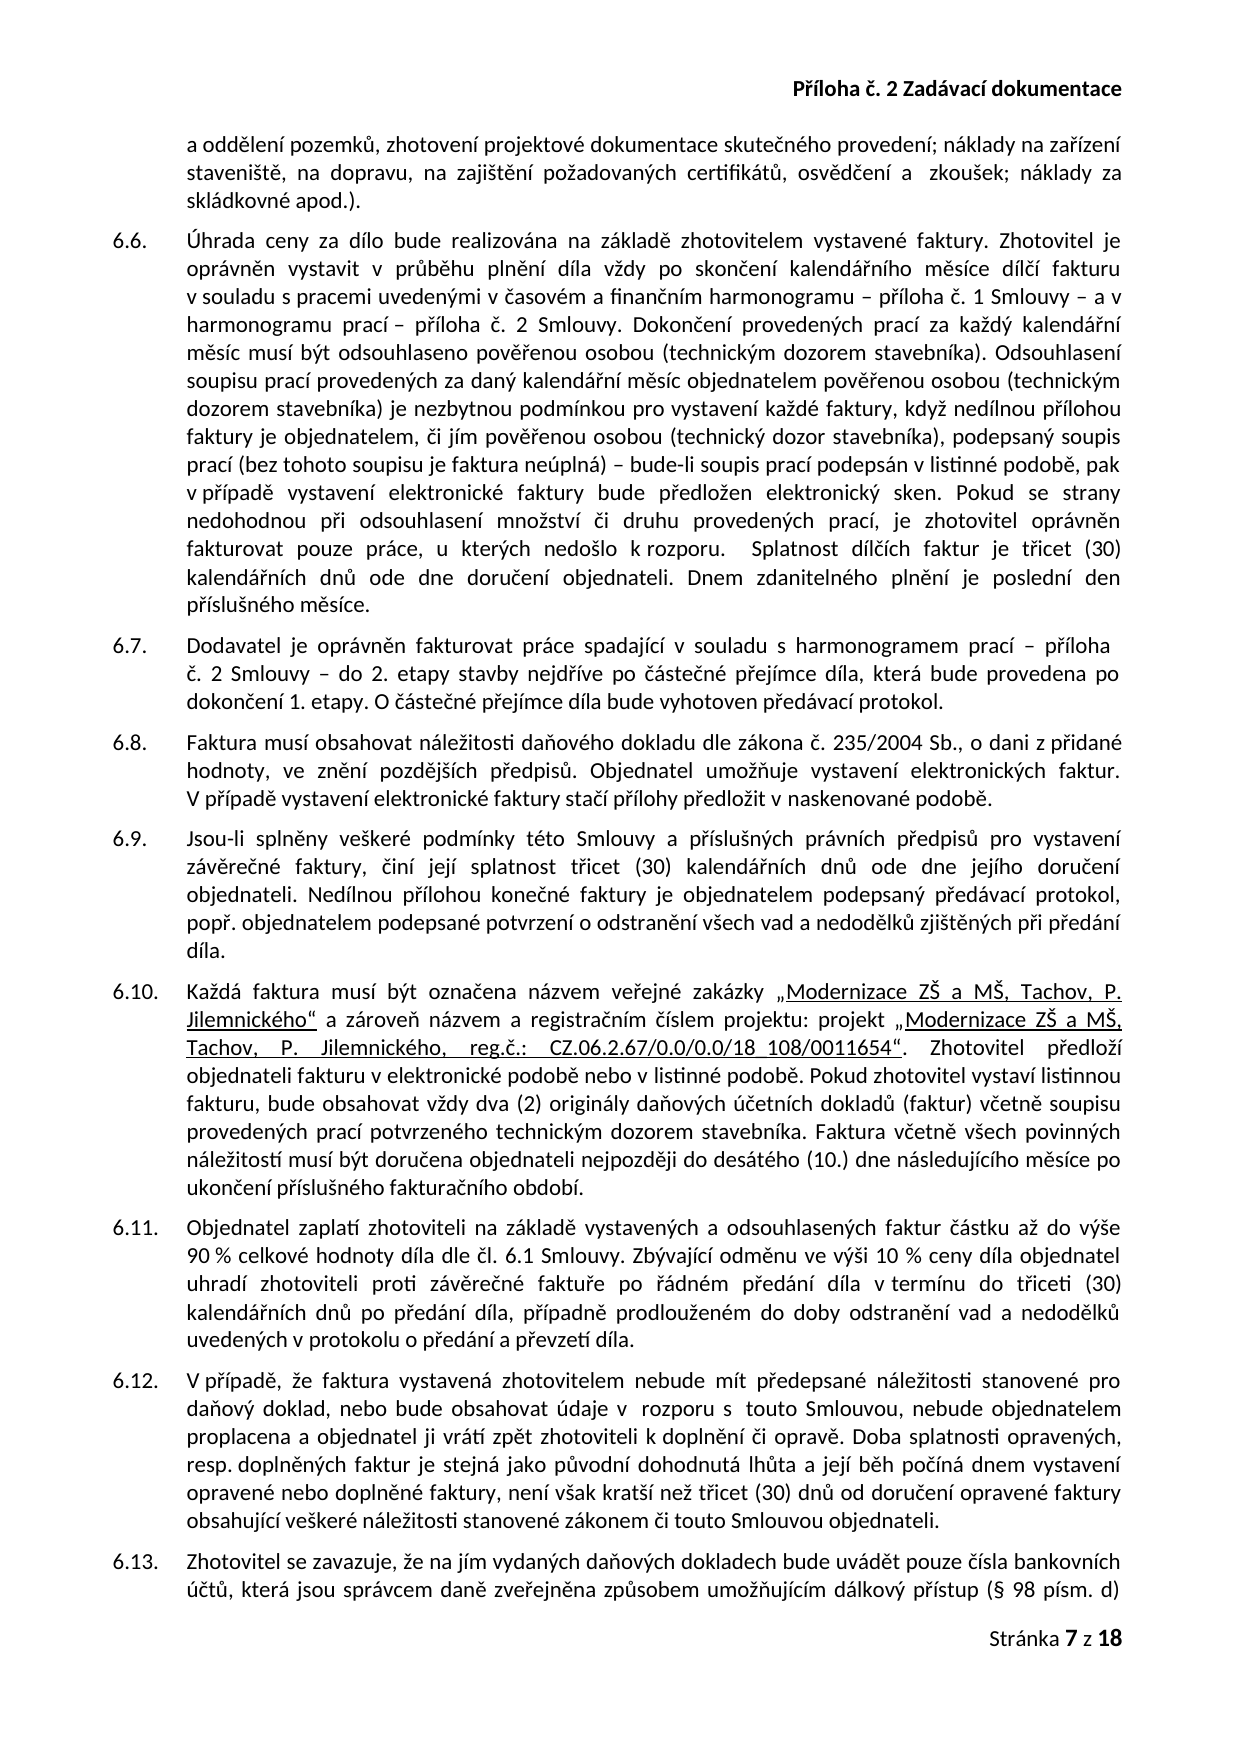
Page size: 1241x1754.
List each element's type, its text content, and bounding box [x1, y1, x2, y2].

list Objednatel zaplatí zhotoviteli na základě vystavených a odsouhlasených faktur částku až do výše 90 % celkové hodnoty díla dle čl. 6.1 Smlouvy. Zbývající odměnu ve výši 10 % ceny díla objednatel uhradí zhotoviteli proti závěrečné faktuře po řádném předání díla v termínu do třiceti (30) kalendářních dnů po předání díla, případně prodlouženém do doby odstranění vad a nedodělků uvedených v protokolu o předání a převzetí díla. [112, 1213, 1122, 1354]
list V případě, že faktura vystavená zhotovitelem nebude mít předepsané náležitosti stanovené pro daňový doklad, nebo bude obsahovat údaje v rozporu s touto Smlouvou, nebude objednatelem proplacena a objednatel ji vrátí zpět zhotoviteli k doplnění či opravě. Doba splatnosti opravených, resp. doplněných faktur je stejná jako původní dohodnutá lhůta a její běh počíná dnem vystavení opravené nebo doplněné faktury, není však kratší než třicet (30) dnů od doručení opravené faktury obsahující veškeré náležitosti stanovené zákonem či touto Smlouvou objednateli. [112, 1366, 1122, 1534]
list Jsou-li splněny veškeré podmínky této Smlouvy a příslušných právních předpisů pro vystavení závěrečné faktury, činí její splatnost třicet (30) kalendářních dnů ode dne jejího doručení objednateli. Nedílnou přílohou konečné faktury je objednatelem podepsaný předávací protokol, popř. objednatelem podepsané potvrzení o odstranění všech vad a nedodělků zjištěných při předání díla. [112, 824, 1122, 964]
list Úhrada ceny za dílo bude realizována na základě zhotovitelem vystavené faktury. Zhotovitel je oprávněn vystavit v průběhu plnění díla vždy po skončení kalendářního měsíce dílčí fakturu v souladu s pracemi uvedenými v časovém a finančním harmonogramu – příloha č. 1 Smlouvy – a v harmonogramu prací – příloha č. 2 Smlouvy. Dokončení provedených prací za každý kalendářní měsíc musí být odsouhlaseno pověřenou osobou (technickým dozorem stavebníka). Odsouhlasení soupisu prací provedených za daný kalendářní měsíc objednatelem pověřenou osobou (technickým dozorem stavebníka) je nezbytnou podmínkou pro vystavení každé faktury, když nedílnou přílohou faktury je objednatelem, či jím pověřenou osobou (technický dozor stavebníka), podepsaný soupis prací (bez tohoto soupisu je faktura neúplná) – bude-li soupis prací podepsán v listinné podobě, pak v případě vystavení elektronické faktury bude předložen elektronický sken. Pokud se strany nedohodnou při odsouhlasení množství či druhu provedených prací, je zhotovitel oprávněn fakturovat pouze práce, u kterých nedošlo k rozporu. Splatnost dílčích faktur je třicet (30) kalendářních dnů ode dne doručení objednateli. Dnem zdanitelného plnění je poslední den příslušného měsíce. [112, 226, 1122, 619]
list Každá faktura musí být označena názvem veřejné zakázky „Modernizace ZŠ a MŠ, Tachov, P. Jilemnického“ a zároveň názvem a registračním číslem projektu: projekt „Modernizace ZŠ a MŠ, Tachov, P. Jilemnického, reg.č.: CZ.06.2.67/0.0/0.0/18_108/0011654“. Zhotovitel předloží objednateli fakturu v elektronické podobě nebo v listinné podobě. Pokud zhotovitel vystaví listinnou fakturu, bude obsahovat vždy dva (2) originály daňových účetních dokladů (faktur) včetně soupisu provedených prací potvrzeného technickým dozorem stavebníka. Faktura včetně všech povinných náležitostí musí být doručena objednateli nejpozději do desátého (10.) dne následujícího měsíce po ukončení příslušného fakturačního období. [112, 977, 1122, 1201]
list Faktura musí obsahovat náležitosti daňového dokladu dle zákona č. 235/2004 Sb., o dani z přidané hodnoty, ve znění pozdějších předpisů. Objednatel umožňuje vystavení elektronických faktur. V případě vystavení elektronické faktury stačí přílohy předložit v naskenované podobě. [112, 728, 1122, 812]
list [112, 1547, 1122, 1603]
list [112, 130, 1122, 214]
list Dodavatel je oprávněn fakturovat práce spadající v souladu s harmonogramem prací – příloha č. 2 Smlouvy – do 2. etapy stavby nejdříve po částečné přejímce díla, která bude provedena po dokončení 1. etapy. O částečné přejímce díla bude vyhotoven předávací protokol. [112, 631, 1122, 715]
